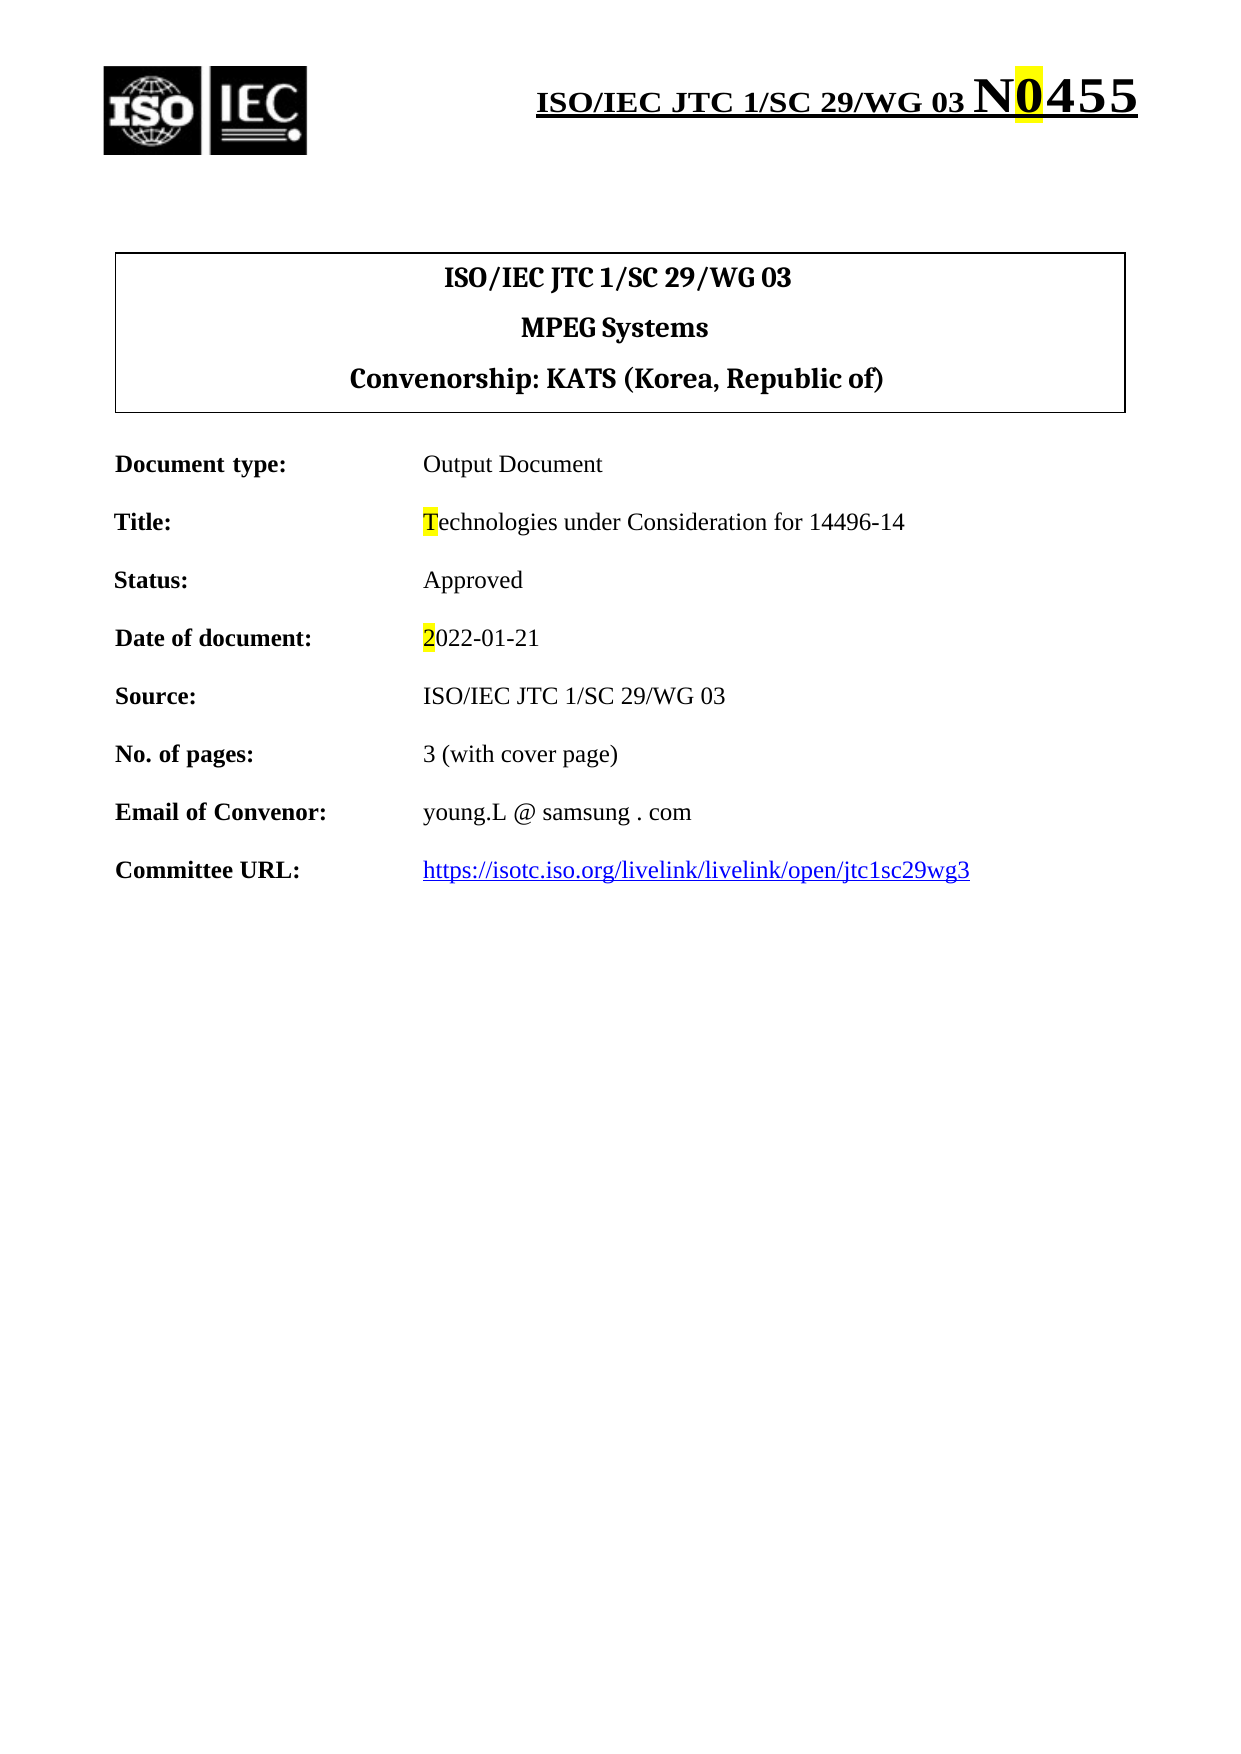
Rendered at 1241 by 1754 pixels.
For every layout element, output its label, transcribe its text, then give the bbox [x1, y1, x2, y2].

text Title: Technologies under Consideration for 14496-14 [113, 507, 423, 536]
title ISO/IEC JTC 1/SC 29/WG 03 N0455 [1043, 66, 1138, 114]
text Date of document: 2022-01-20 [115, 623, 423, 652]
text Date of document: 2022-01-20 [435, 623, 1138, 652]
text No. of pages: 3 (with cover page) [115, 739, 1138, 768]
text Source: ISO/IEC JTC 1/SC 29/WG 03 [115, 681, 1138, 710]
text Committee URL: https://isotc.iso.org/livelink/livelink/open/jtc1sc29wg3 [115, 855, 1138, 884]
text Email of Convenor: young.L @ samsung . com [115, 797, 1138, 826]
title ISO/IEC JTC 1/SC 29/WG 03 N0455 [308, 66, 1015, 123]
text Document type: Output Document [115, 276, 1138, 478]
text Status: Approved [113, 565, 1138, 594]
text Title: Technologies under Consideration for 14496-14 [438, 507, 1138, 536]
picture [103, 66, 308, 155]
